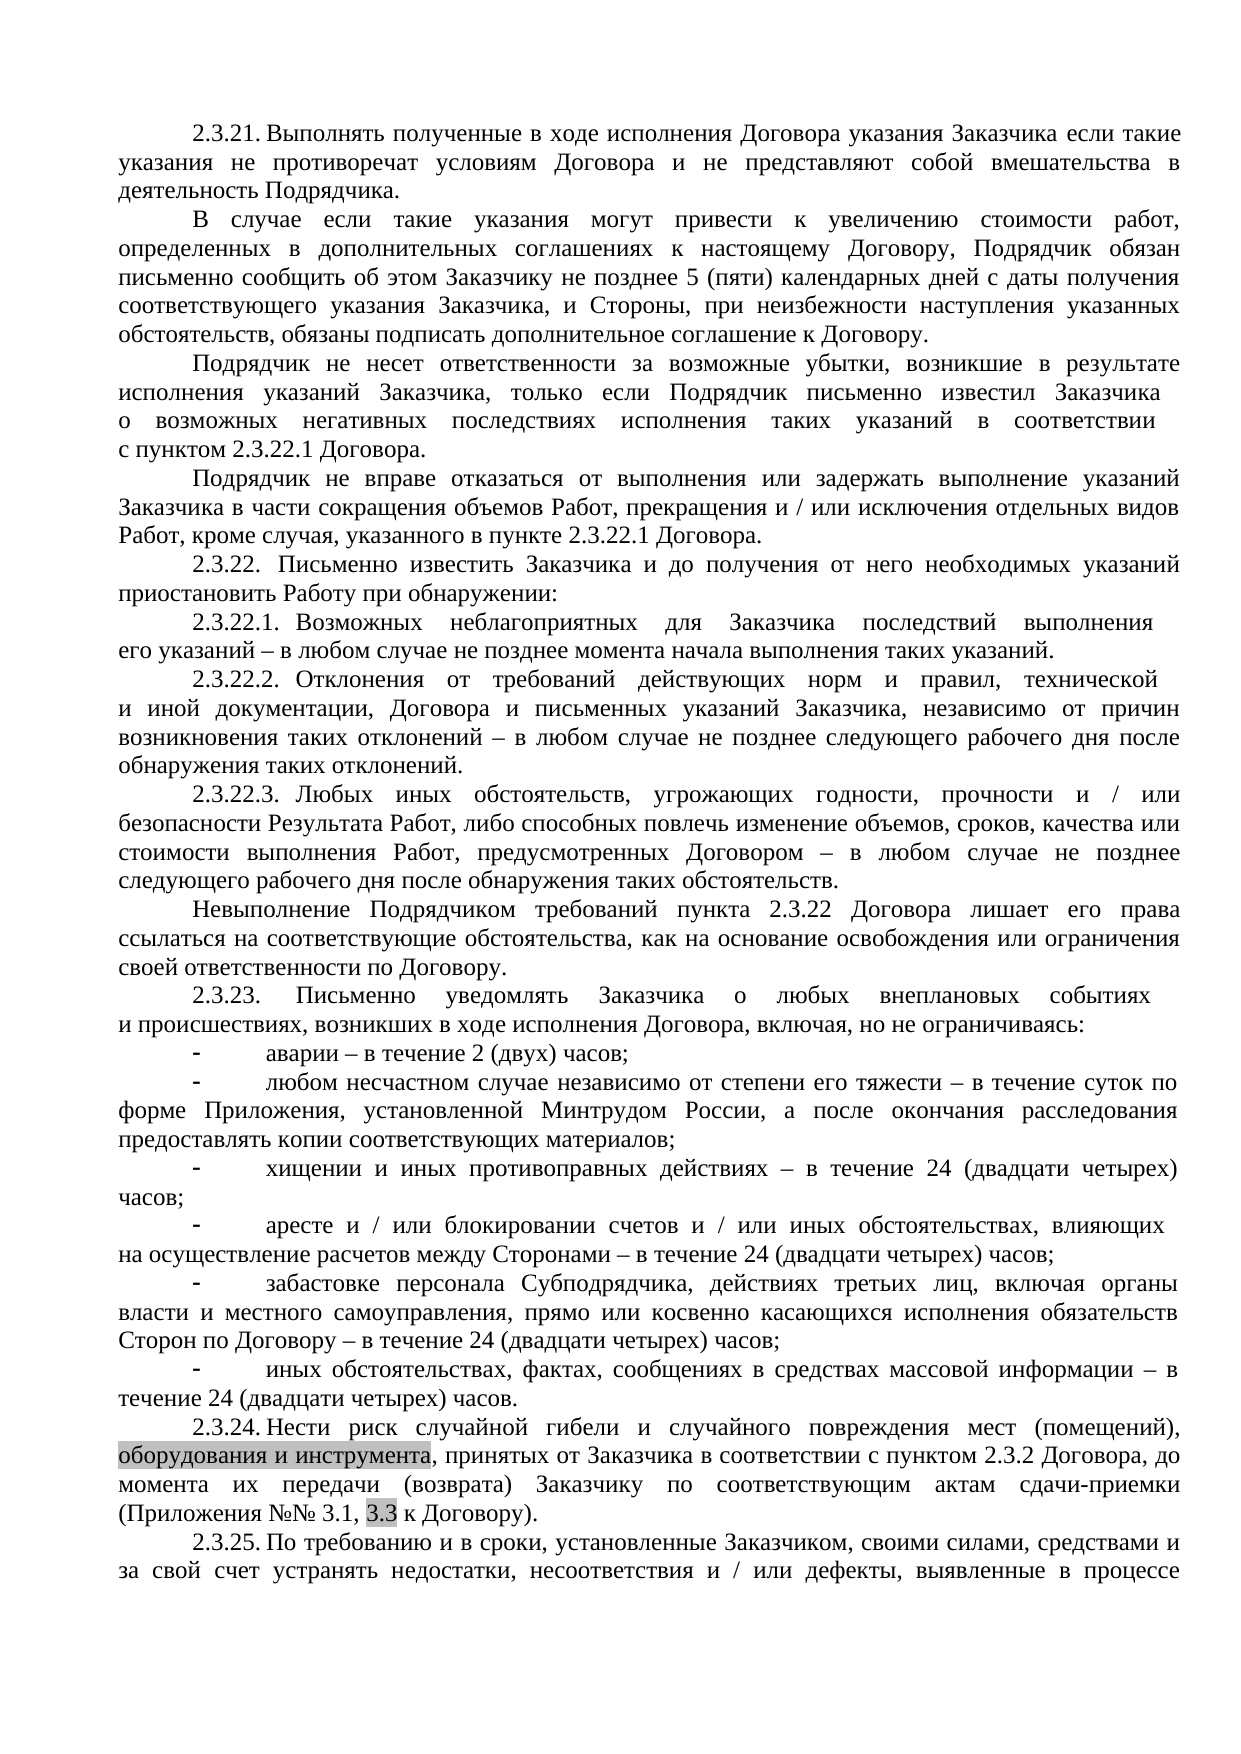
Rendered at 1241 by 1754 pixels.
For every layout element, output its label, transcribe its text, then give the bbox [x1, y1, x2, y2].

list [118, 1527, 1181, 1584]
list Подрядчик не вправе отказаться от выполнения или задержать выполнение указаний Заказчика в части сокращения объемов Работ, прекращения и / или исключения отдельных видов Работ, кроме случая, указанного в пункте 2.3.22.1 Договора. [118, 463, 1181, 549]
list Выполнять полученные в ходе исполнения Договора указания Заказчика если такие указания не противоречат условиям Договора и не представляют собой вмешательства в деятельность Подрядчика. [118, 118, 1181, 204]
text В случае если такие указания могут привести к увеличению стоимости работ, определенных в дополнительных соглашениях к настоящему Договору, Подрядчик обязан письменно сообщить об этом Заказчику не позднее 5 (пяти) календарных дней с даты получения соответствующего указания Заказчика, и Стороны, при неизбежности наступления указанных обстоятельств, обязаны подписать дополнительное соглашение к Договору. [118, 204, 1181, 348]
list Письменно известить Заказчика и до получения от него необходимых указаний приостановить Работу при обнаружении: [118, 549, 1181, 607]
list аресте и / или блокировании счетов и / или иных обстоятельствах, влияющих на осуществление расчетов между Сторонами – в течение 24 (двадцати четырех) часов; [118, 1211, 1179, 1268]
list хищении и иных противоправных действиях – в течение 24 (двадцати четырех) часов; [118, 1153, 1179, 1211]
list Нести риск случайной гибели и случайного повреждения мест (помещений), оборудования и инструмента, принятых от Заказчика в соответствии с пунктом 2.3.2 Договора, до момента их передачи (возврата) Заказчику по соответствующим актам сдачи-приемки (Приложения №№ 3.1, 3.3 к Договору). [118, 1412, 1181, 1527]
list Отклонения от требований действующих норм и правил, технической и иной документации, Договора и письменных указаний Заказчика, независимо от причин возникновения таких отклонений – в любом случае не позднее следующего рабочего дня после обнаружения таких отклонений. [118, 664, 1181, 779]
list Письменно уведомлять Заказчика о любых внеплановых событиях и происшествиях, возникших в ходе исполнения Договора, включая, но не ограничиваясь: [118, 981, 1181, 1038]
list аварии – в течение 2 (двух) часов; [118, 1038, 1179, 1067]
list забастовке персонала Субподрядчика, действиях третьих лиц, включая органы власти и местного самоуправления, прямо или косвенно касающихся исполнения обязательств Сторон по Договору – в течение 24 (двадцати четырех) часов; [118, 1268, 1179, 1354]
text Подрядчик не несет ответственности за возможные убытки, возникшие в результате исполнения указаний Заказчика, только если Подрядчик письменно известил Заказчика о возможных негативных последствиях исполнения таких указаний в соответствии с пунктом 2.3.22.1 Договора. [118, 348, 1181, 463]
list Возможных неблагоприятных для Заказчика последствий выполнения его указаний – в любом случае не позднее момента начала выполнения таких указаний. [118, 607, 1181, 664]
list Невыполнение Подрядчиком требований пункта 2.3.22 Договора лишает его права ссылаться на соответствующие обстоятельства, как на основание освобождения или ограничения своей ответственности по Договору. [118, 894, 1181, 981]
list иных обстоятельствах, фактах, сообщениях в средствах массовой информации – в течение 24 (двадцати четырех) часов. [118, 1354, 1179, 1412]
list Любых иных обстоятельств, угрожающих годности, прочности и / или безопасности Результата Работ, либо способных повлечь изменение объемов, сроков, качества или стоимости выполнения Работ, предусмотренных Договором – в любом случае не позднее следующего рабочего дня после обнаружения таких обстоятельств. [118, 779, 1181, 894]
list любом несчастном случае независимо от степени его тяжести – в течение суток по форме Приложения, установленной Минтрудом России, а после окончания расследования предоставлять копии соответствующих материалов; [118, 1067, 1179, 1153]
